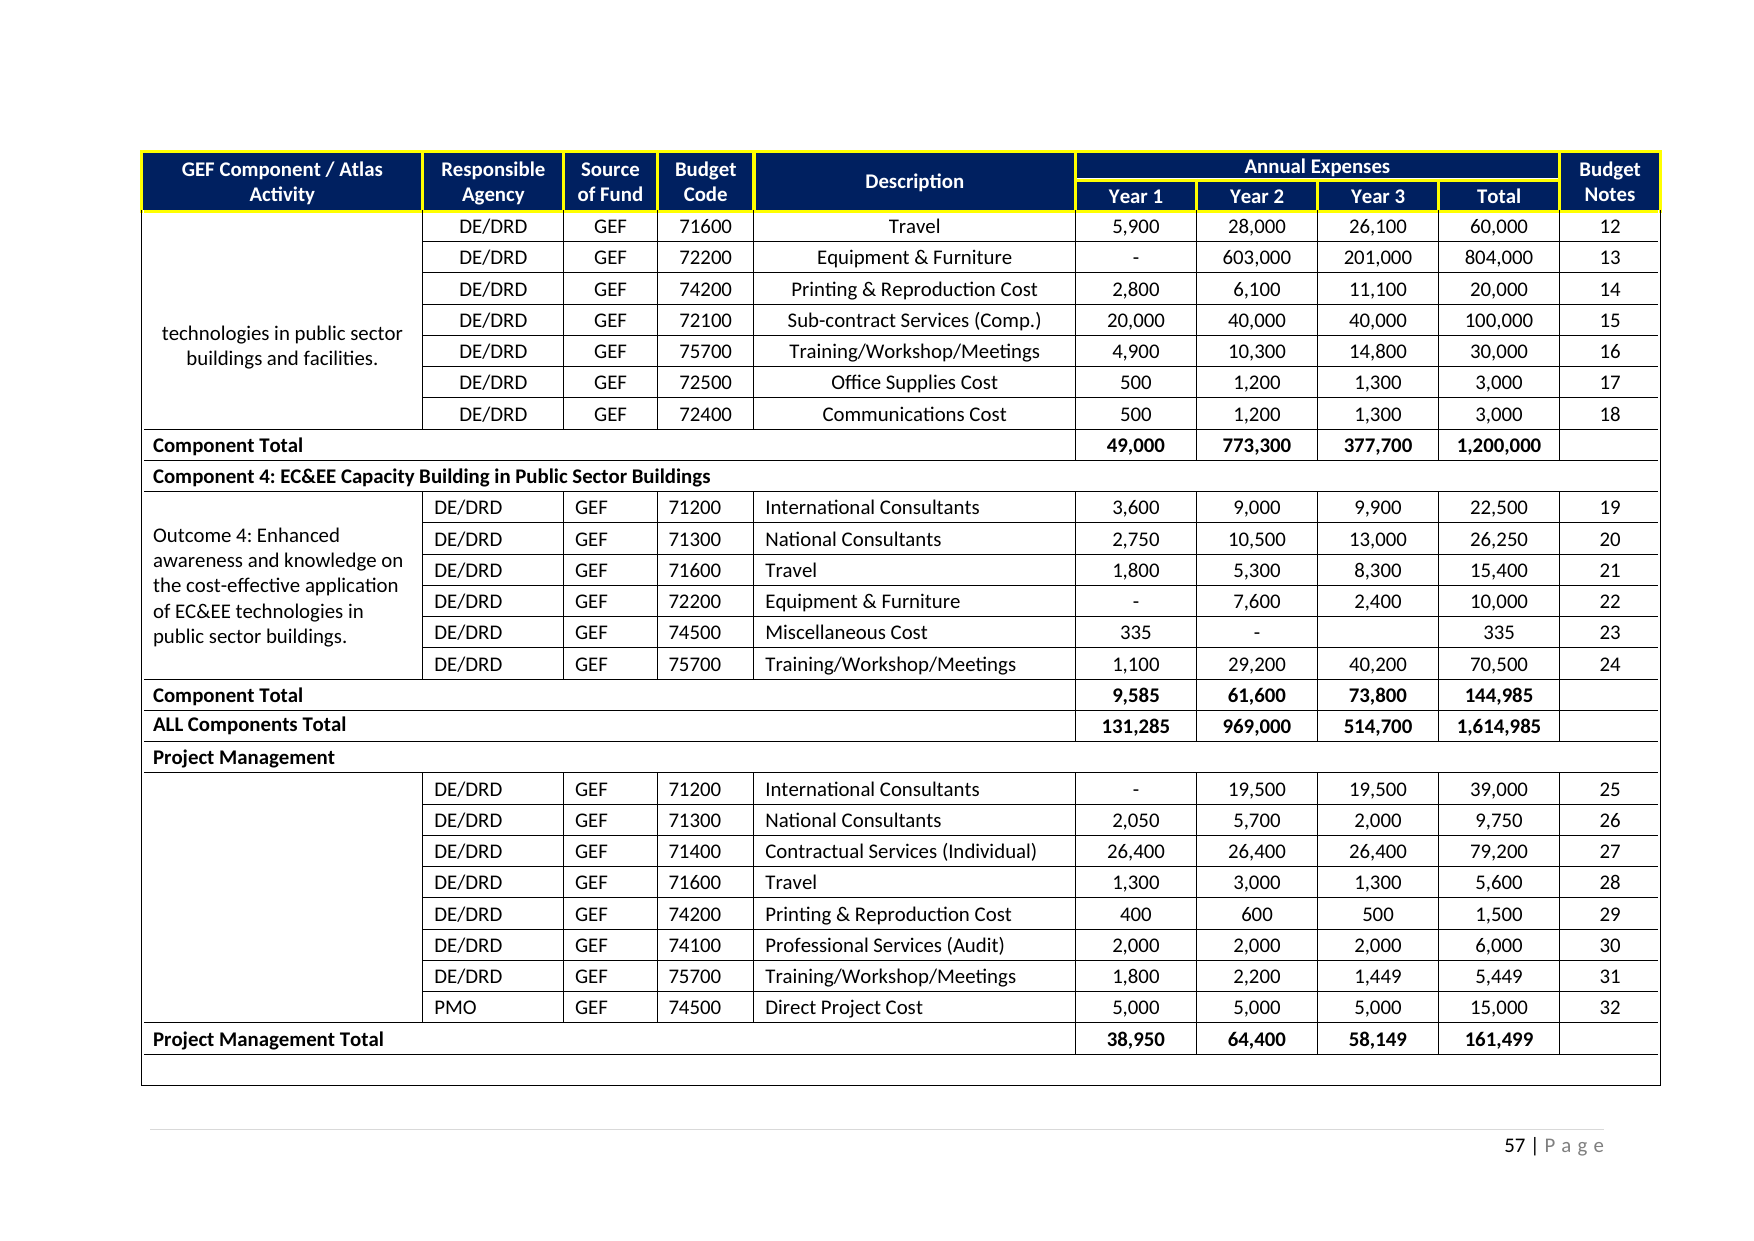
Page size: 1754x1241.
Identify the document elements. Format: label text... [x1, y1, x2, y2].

table_cell Project Management Total [142, 1022, 1075, 1053]
table_cell 26,400 [1197, 836, 1317, 866]
table_cell GEF [564, 213, 657, 241]
table_cell DE/DRD [423, 836, 563, 866]
table_cell 22 [1560, 585, 1660, 616]
table_cell 3,000 [1439, 367, 1559, 397]
table_cell 1,800 [1076, 961, 1196, 991]
table_cell 75700 [658, 648, 753, 678]
table_cell 5,000 [1076, 992, 1196, 1022]
table_cell 19,500 [1197, 773, 1317, 803]
table_cell 49,000 [1076, 430, 1196, 460]
table_cell Contractual Services (Individual) [754, 836, 1075, 866]
table_cell Year 1 [1077, 182, 1195, 210]
table_cell DE/DRD [423, 523, 563, 553]
table_cell [1318, 617, 1438, 647]
table_cell 20,000 [1076, 305, 1196, 335]
table_cell 39,000 [1439, 773, 1559, 803]
table_cell 514,700 [1318, 711, 1438, 741]
table_cell - [1076, 586, 1196, 616]
table_cell 61,600 [1197, 680, 1317, 710]
table_cell 74500 [658, 617, 753, 647]
table_cell DE/DRD [423, 367, 563, 397]
table_cell 30 [1560, 929, 1660, 960]
table_cell GEF [564, 305, 657, 335]
table_cell 1,200 [1197, 367, 1317, 397]
table_cell 71600 [658, 555, 753, 585]
table_cell 26,400 [1318, 836, 1438, 866]
table_cell 75700 [658, 961, 753, 991]
table_cell GEF [564, 555, 657, 585]
table_cell 2,000 [1076, 930, 1196, 960]
table_cell 72400 [658, 398, 753, 428]
table_cell DE/DRD [423, 617, 563, 647]
table_cell 32 [1560, 991, 1660, 1022]
table_cell GEF [564, 961, 657, 991]
table_cell 5,300 [1197, 555, 1317, 585]
table_cell GEF [564, 336, 657, 366]
table_cell Year 2 [1198, 182, 1316, 210]
table_cell 600 [1197, 898, 1317, 928]
table_cell 969,000 [1197, 711, 1317, 741]
table_header Annual Expenses [1077, 153, 1558, 178]
table_cell 75700 [658, 336, 753, 366]
table_cell 1,200 [1197, 398, 1317, 428]
table_cell Printing & Reproduction Cost [754, 273, 1075, 303]
table_cell 1,300 [1076, 867, 1196, 897]
table_cell 79,200 [1439, 836, 1559, 866]
table_cell [142, 1054, 1660, 1085]
table_cell GEF [564, 898, 657, 928]
table_cell International Consultants [754, 492, 1075, 522]
table_cell 6,000 [1439, 930, 1559, 960]
table_cell Sub-contract Services (Comp.) [754, 305, 1075, 335]
table_cell 72200 [658, 242, 753, 272]
table_header Responsible Agency [424, 153, 562, 210]
table_cell PMO [423, 992, 563, 1022]
table_cell 23 [1560, 616, 1660, 647]
table_cell GEF [564, 867, 657, 897]
table_cell 13,000 [1318, 523, 1438, 553]
table_cell 1,300 [1318, 367, 1438, 397]
table_header Description [756, 153, 1074, 210]
table_cell - [1076, 773, 1196, 803]
table_cell 377,700 [1318, 430, 1438, 460]
table_cell 335 [1439, 617, 1559, 647]
table_cell 28,000 [1197, 213, 1317, 241]
table_cell [1560, 429, 1660, 460]
table_cell DE/DRD [423, 555, 563, 585]
table_cell National Consultants [754, 523, 1075, 553]
table_cell 22,500 [1439, 492, 1559, 522]
table_cell 28 [1560, 866, 1660, 897]
table_cell 13 [1560, 241, 1660, 272]
table_cell ALL Components Total [142, 710, 1075, 741]
table_cell 20 [1560, 522, 1660, 553]
table_cell 71600 [658, 213, 753, 241]
table_cell 2,000 [1197, 930, 1317, 960]
table_cell Direct Project Cost [754, 992, 1075, 1022]
table_cell 73,800 [1318, 680, 1438, 710]
table_cell 1,800 [1076, 555, 1196, 585]
table_cell Office Supplies Cost [754, 367, 1075, 397]
table_cell 15,000 [1439, 992, 1559, 1022]
table_cell International Consultants [754, 773, 1075, 803]
table_cell 18 [1560, 397, 1660, 428]
table_cell 335 [1076, 617, 1196, 647]
table_cell Printing & Reproduction Cost [754, 898, 1075, 928]
table_cell 71600 [658, 867, 753, 897]
table_cell 11,100 [1318, 273, 1438, 303]
table_cell 5,000 [1318, 992, 1438, 1022]
table_cell GEF [564, 273, 657, 303]
table_cell 58,149 [1318, 1023, 1438, 1053]
table_cell DE/DRD [423, 586, 563, 616]
table_cell 603,000 [1197, 242, 1317, 272]
table_cell 17 [1560, 366, 1660, 397]
table_cell 26,400 [1076, 836, 1196, 866]
table_cell 71200 [658, 773, 753, 803]
table_cell DE/DRD [423, 867, 563, 897]
table_cell 14,800 [1318, 336, 1438, 366]
table_cell 71200 [658, 492, 753, 522]
table_cell [1560, 1022, 1660, 1053]
table_cell 161,499 [1439, 1023, 1559, 1053]
table_cell 1,300 [1318, 398, 1438, 428]
table_cell 1,449 [1318, 961, 1438, 991]
table_cell Equipment & Furniture [754, 242, 1075, 272]
table_cell 9,900 [1318, 492, 1438, 522]
table_cell 400 [1076, 898, 1196, 928]
table_cell GEF [564, 992, 657, 1022]
table_cell 4,900 [1076, 336, 1196, 366]
table_cell 500 [1318, 898, 1438, 928]
table_cell Travel [754, 867, 1075, 897]
table_cell - [1197, 617, 1317, 647]
table_cell 2,050 [1076, 805, 1196, 835]
table_cell 2,800 [1076, 273, 1196, 303]
table_cell GEF [564, 242, 657, 272]
table_cell Travel [754, 213, 1075, 241]
table_cell 15 [1560, 304, 1660, 335]
table_cell 2,400 [1318, 586, 1438, 616]
table_cell 5,900 [1076, 213, 1196, 241]
table_cell Professional Services (Audit) [754, 930, 1075, 960]
table_cell 15,400 [1439, 555, 1559, 585]
table_cell National Consultants [754, 805, 1075, 835]
table_cell 21 [1560, 554, 1660, 585]
table_cell 74200 [658, 273, 753, 303]
table_cell 72200 [658, 586, 753, 616]
table_cell Training/Workshop/Meetings [754, 961, 1075, 991]
table_cell [142, 772, 422, 1022]
table_cell 30,000 [1439, 336, 1559, 366]
table_cell 144,985 [1439, 680, 1559, 710]
table_cell 1,614,985 [1439, 711, 1559, 741]
table_cell DE/DRD [423, 213, 563, 241]
table_cell GEF [564, 367, 657, 397]
table_cell 14 [1560, 272, 1660, 303]
table_cell GEF [564, 836, 657, 866]
table_cell Component Total [142, 429, 1075, 460]
table_cell 9,000 [1197, 492, 1317, 522]
table_cell 60,000 [1439, 213, 1559, 241]
table_cell GEF [564, 492, 657, 522]
table_cell Component 4: EC&EE Capacity Building in Public Sector Buildings [142, 460, 1660, 491]
table_cell DE/DRD [423, 648, 563, 678]
table_cell 19,500 [1318, 773, 1438, 803]
table_cell 3,600 [1076, 492, 1196, 522]
table_cell 74100 [658, 930, 753, 960]
table_cell 40,000 [1318, 305, 1438, 335]
table_cell DE/DRD [423, 930, 563, 960]
table_cell Total [1440, 182, 1558, 210]
table_cell 29 [1560, 897, 1660, 928]
table_cell Travel [754, 555, 1075, 585]
table_cell 2,000 [1318, 805, 1438, 835]
table_cell Communications Cost [754, 398, 1075, 428]
table_cell [1560, 679, 1660, 710]
table_cell 201,000 [1318, 242, 1438, 272]
table_cell DE/DRD [423, 773, 563, 803]
table_cell 773,300 [1197, 430, 1317, 460]
table_cell DE/DRD [423, 961, 563, 991]
table_cell 2,750 [1076, 523, 1196, 553]
table_cell 26 [1560, 804, 1660, 835]
table_cell 804,000 [1439, 242, 1559, 272]
table_cell DE/DRD [423, 805, 563, 835]
table_cell 38,950 [1076, 1023, 1196, 1053]
table_header Source of Fund [565, 153, 656, 210]
table_header GEF Component / Atlas Activity [143, 153, 421, 210]
table_cell 9,750 [1439, 805, 1559, 835]
table_cell - [1076, 242, 1196, 272]
table_cell DE/DRD [423, 898, 563, 928]
table_cell DE/DRD [423, 492, 563, 522]
table_cell [1560, 710, 1660, 741]
table_cell 24 [1560, 647, 1660, 678]
table_cell 31 [1560, 960, 1660, 991]
table_cell 2,000 [1318, 930, 1438, 960]
table_cell GEF [564, 648, 657, 678]
table_cell Outcome 4: Enhanced awareness and knowledge on the cost-effective application of EC&EE technologies in public sector buildings. [142, 491, 422, 678]
table_cell 27 [1560, 835, 1660, 866]
table_cell 2,200 [1197, 961, 1317, 991]
table_cell 71300 [658, 523, 753, 553]
table_cell 64,400 [1197, 1023, 1317, 1053]
table_cell GEF [564, 586, 657, 616]
table_cell 5,000 [1197, 992, 1317, 1022]
table_cell 26,250 [1439, 523, 1559, 553]
table_cell Year 3 [1319, 182, 1437, 210]
table_cell 3,000 [1197, 867, 1317, 897]
table_cell GEF [564, 773, 657, 803]
table_cell 72500 [658, 367, 753, 397]
table_cell 40,200 [1318, 648, 1438, 678]
table_cell 10,500 [1197, 523, 1317, 553]
table_cell 20,000 [1439, 273, 1559, 303]
table_cell 9,585 [1076, 680, 1196, 710]
table_cell GEF [564, 617, 657, 647]
table_cell 5,600 [1439, 867, 1559, 897]
table_cell 19 [1560, 491, 1660, 522]
table_cell 26,100 [1318, 213, 1438, 241]
table_cell 1,300 [1318, 867, 1438, 897]
table_cell DE/DRD [423, 336, 563, 366]
table_cell DE/DRD [423, 398, 563, 428]
table_cell 29,200 [1197, 648, 1317, 678]
table_cell 5,700 [1197, 805, 1317, 835]
table_cell GEF [564, 398, 657, 428]
table_cell 25 [1560, 772, 1660, 803]
table_header Budget Code [659, 153, 752, 210]
table_cell 8,300 [1318, 555, 1438, 585]
table_header Budget Notes [1561, 153, 1659, 210]
table_cell Project Management [142, 741, 1660, 772]
table_cell DE/DRD [423, 305, 563, 335]
table_cell GEF [564, 523, 657, 553]
table_cell Equipment & Furniture [754, 586, 1075, 616]
table_cell 100,000 [1439, 305, 1559, 335]
table_cell 10,000 [1439, 586, 1559, 616]
table_cell GEF [564, 805, 657, 835]
table_cell 71300 [658, 805, 753, 835]
table_cell 6,100 [1197, 273, 1317, 303]
table_cell DE/DRD [423, 242, 563, 272]
table_cell 3,000 [1439, 398, 1559, 428]
table_cell 1,100 [1076, 648, 1196, 678]
table_cell 10,300 [1197, 336, 1317, 366]
table_cell 500 [1076, 398, 1196, 428]
table_cell 5,449 [1439, 961, 1559, 991]
table_cell 1,200,000 [1439, 430, 1559, 460]
table_cell 12 [1560, 210, 1660, 241]
table_cell Training/Workshop/Meetings [754, 648, 1075, 678]
table_cell 500 [1076, 367, 1196, 397]
table_cell GEF [564, 930, 657, 960]
table_cell 16 [1560, 335, 1660, 366]
table_cell 7,600 [1197, 586, 1317, 616]
table_cell 70,500 [1439, 648, 1559, 678]
table_cell 131,285 [1076, 711, 1196, 741]
table_cell 72100 [658, 305, 753, 335]
table_cell Training/Workshop/Meetings [754, 336, 1075, 366]
table_cell Component Total [142, 679, 1075, 710]
table_cell 71400 [658, 836, 753, 866]
table_cell 74500 [658, 992, 753, 1022]
table_cell 74200 [658, 898, 753, 928]
table_cell 1,500 [1439, 898, 1559, 928]
table_cell 40,000 [1197, 305, 1317, 335]
table_cell DE/DRD [423, 273, 563, 303]
table_cell Miscellaneous Cost [754, 617, 1075, 647]
